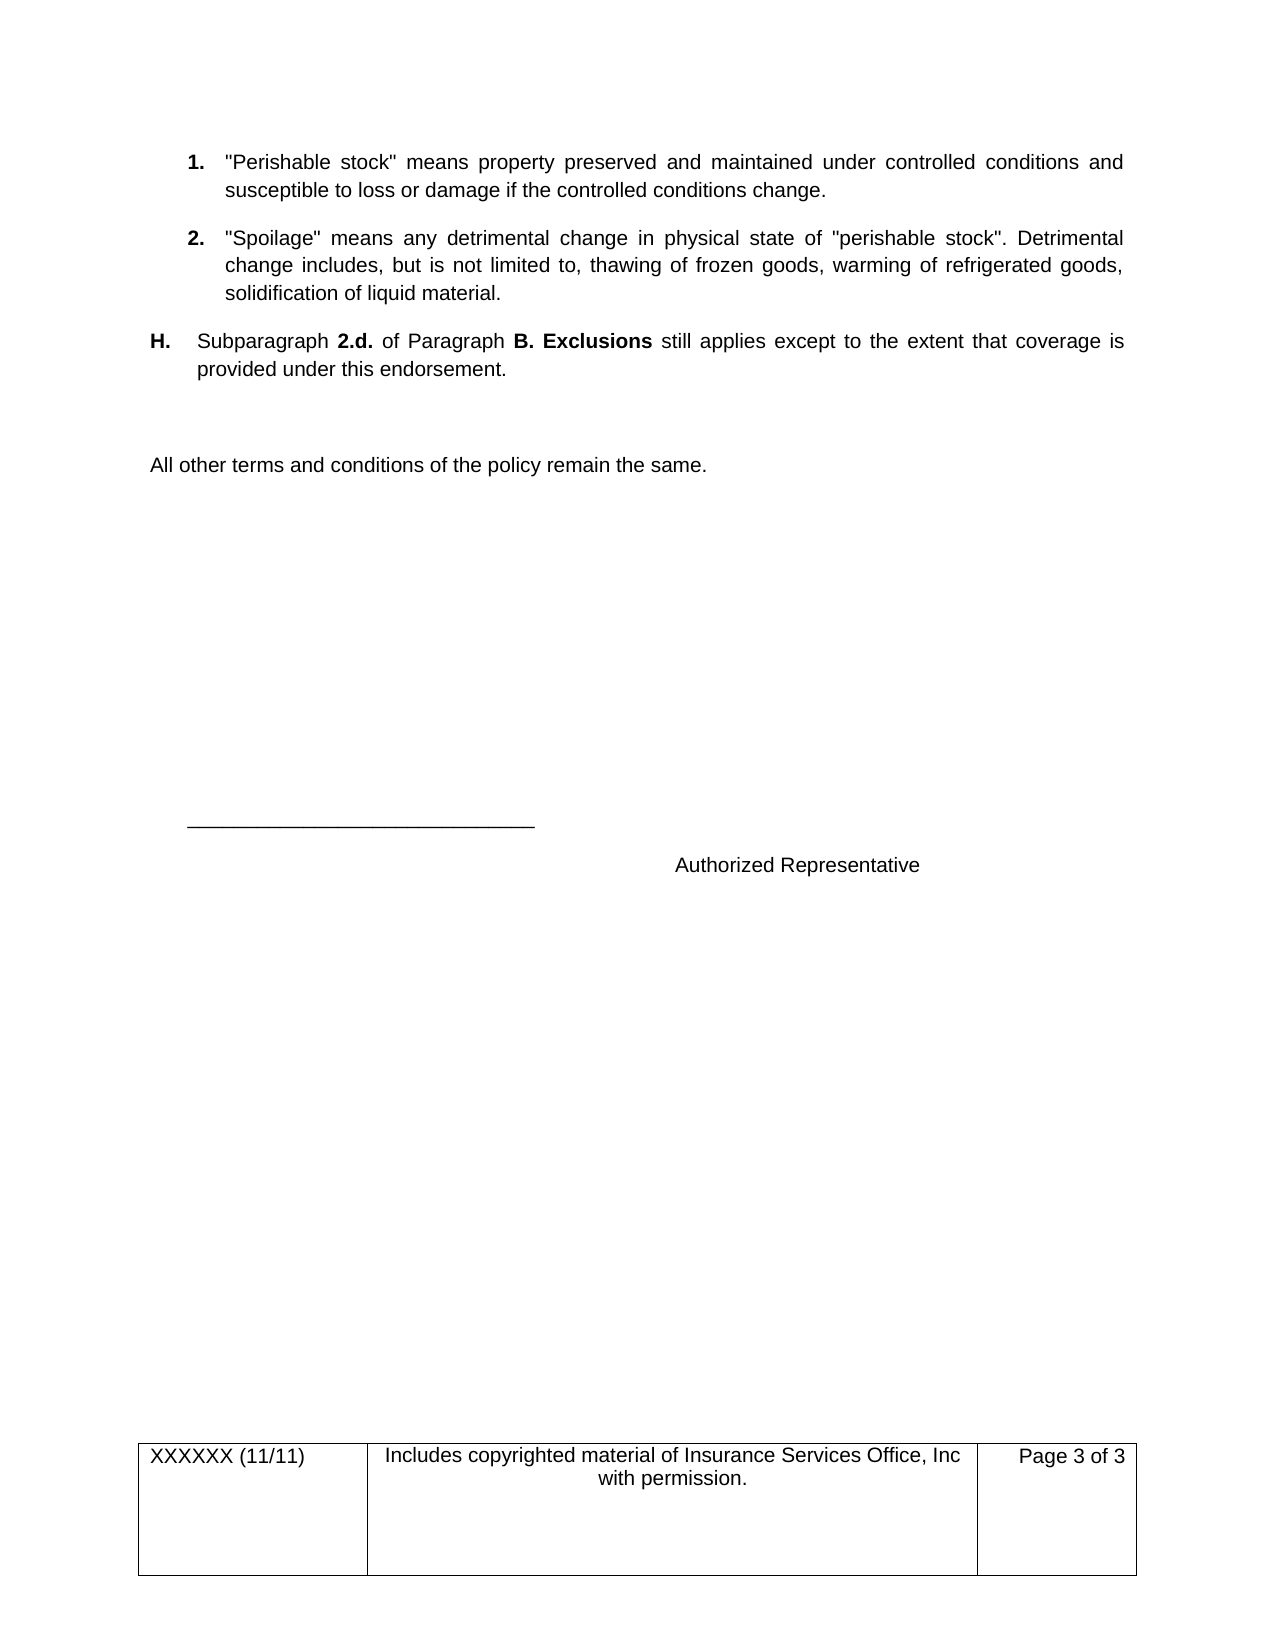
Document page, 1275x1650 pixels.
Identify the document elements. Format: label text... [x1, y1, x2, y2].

list "Spoilage" means any detrimental change in physical state of "perishable stock". Detrimental change includes, but is not limited to, thawing of frozen goods, warming of refrigerated goods, solidification of liquid material. [187, 226, 1125, 305]
text All other terms and conditions of the policy remain the same. [150, 453, 1125, 477]
list Subparagraph 2.d. of Paragraph B. Exclusions still applies except to the extent that coverage is provided under this endorsement. [150, 329, 1125, 381]
text ______________________________ [150, 695, 1125, 829]
text Authorized Representative [150, 853, 1125, 877]
list "Perishable stock" means property preserved and maintained under controlled conditions and susceptible to loss or damage if the controlled conditions change. [187, 150, 1125, 201]
